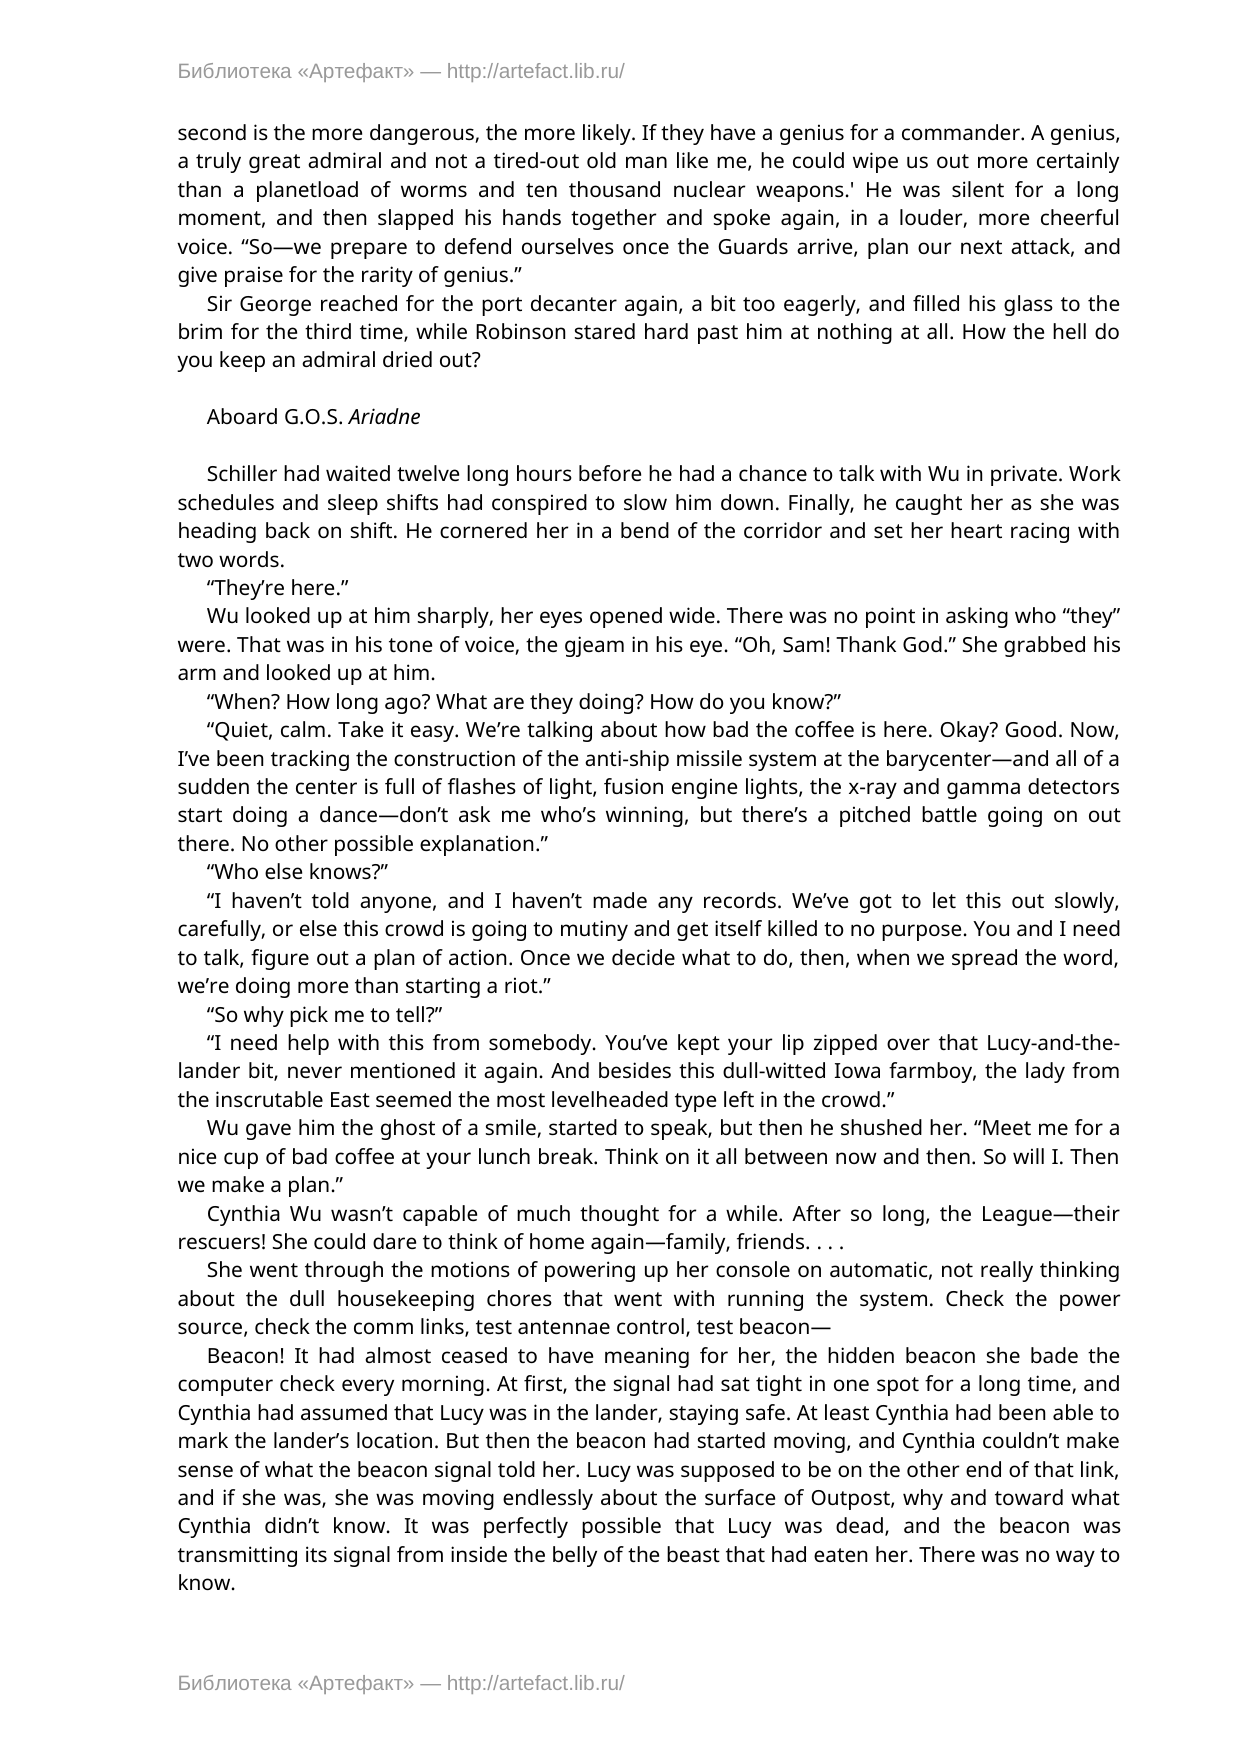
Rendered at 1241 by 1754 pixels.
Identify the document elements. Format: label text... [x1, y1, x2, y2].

text “Who else knows?” [177, 857, 1122, 886]
text “I need help with this from somebody. You’ve kept your lip zipped over that Lucy-and-the-lander bit, never mentioned it again. And besides this dull-witted Iowa farmboy, the lady from the inscrutable East seemed the most levelheaded type left in the crowd.” [177, 1028, 1122, 1113]
text “They’re here.” [177, 573, 1122, 602]
text “When? How long ago? What are they doing? How do you know?” [177, 687, 1122, 715]
text Schiller had waited twelve long hours before he had a chance to talk with Wu in private. Work schedules and sleep shifts had conspired to slow him down. Finally, he caught her as she was heading back on shift. He cornered her in a bend of the corridor and set her heart racing with two words. [177, 459, 1122, 573]
text Wu looked up at him sharply, her eyes opened wide. There was no point in asking who “they” were. That was in his tone of voice, the gjeam in his eye. “Oh, Sam! Thank God.” She grabbed his arm and looked up at him. [177, 602, 1122, 687]
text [177, 118, 1122, 289]
subtitle Aboard G.O.S. Ariadne [177, 402, 1122, 431]
text Wu gave him the ghost of a smile, started to speak, but then he shushed her. “Meet me for a nice cup of bad coffee at your lunch break. Think on it all between now and then. So will I. Then we make a plan.” [177, 1113, 1122, 1199]
text Sir George reached for the port decanter again, a bit too eagerly, and filled his glass to the brim for the third time, while Robinson stared hard past him at nothing at all. How the hell do you keep an admiral dried out? [177, 289, 1122, 374]
text “Quiet, calm. Take it easy. We’re talking about how bad the coffee is here. Okay? Good. Now, I’ve been tracking the construction of the anti-ship missile system at the barycenter—and all of a sudden the center is full of flashes of light, fusion engine lights, the x-ray and gamma detectors start doing a dance—don’t ask me who’s winning, but there’s a pitched battle going on out there. No other possible explanation.” [177, 715, 1122, 857]
text “So why pick me to tell?” [177, 1000, 1122, 1028]
text Beacon! It had almost ceased to have meaning for her, the hidden beacon she bade the computer check every morning. At first, the signal had sat tight in one spot for a long time, and Cynthia had assumed that Lucy was in the lander, staying safe. At least Cynthia had been able to mark the lander’s location. But then the beacon had started moving, and Cynthia couldn’t make sense of what the beacon signal told her. Lucy was supposed to be on the other end of that link, and if she was, she was moving endlessly about the surface of Outpost, why and toward what Cynthia didn’t know. It was perfectly possible that Lucy was dead, and the beacon was transmitting its signal from inside the belly of the beast that had eaten her. There was no way to know. [177, 1341, 1122, 1597]
text Cynthia Wu wasn’t capable of much thought for a while. After so long, the League—their rescuers! She could dare to think of home again—family, friends. . . . [177, 1199, 1122, 1256]
text She went through the motions of powering up her console on automatic, not really thinking about the dull housekeeping chores that went with running the system. Check the power source, check the comm links, test antennae control, test beacon— [177, 1256, 1122, 1341]
text “I haven’t told anyone, and I haven’t made any records. We’ve got to let this out slowly, carefully, or else this crowd is going to mutiny and get itself killed to no purpose. You and I need to talk, figure out a plan of action. Once we decide what to do, then, when we spread the word, we’re doing more than starting a riot.” [177, 886, 1122, 1000]
